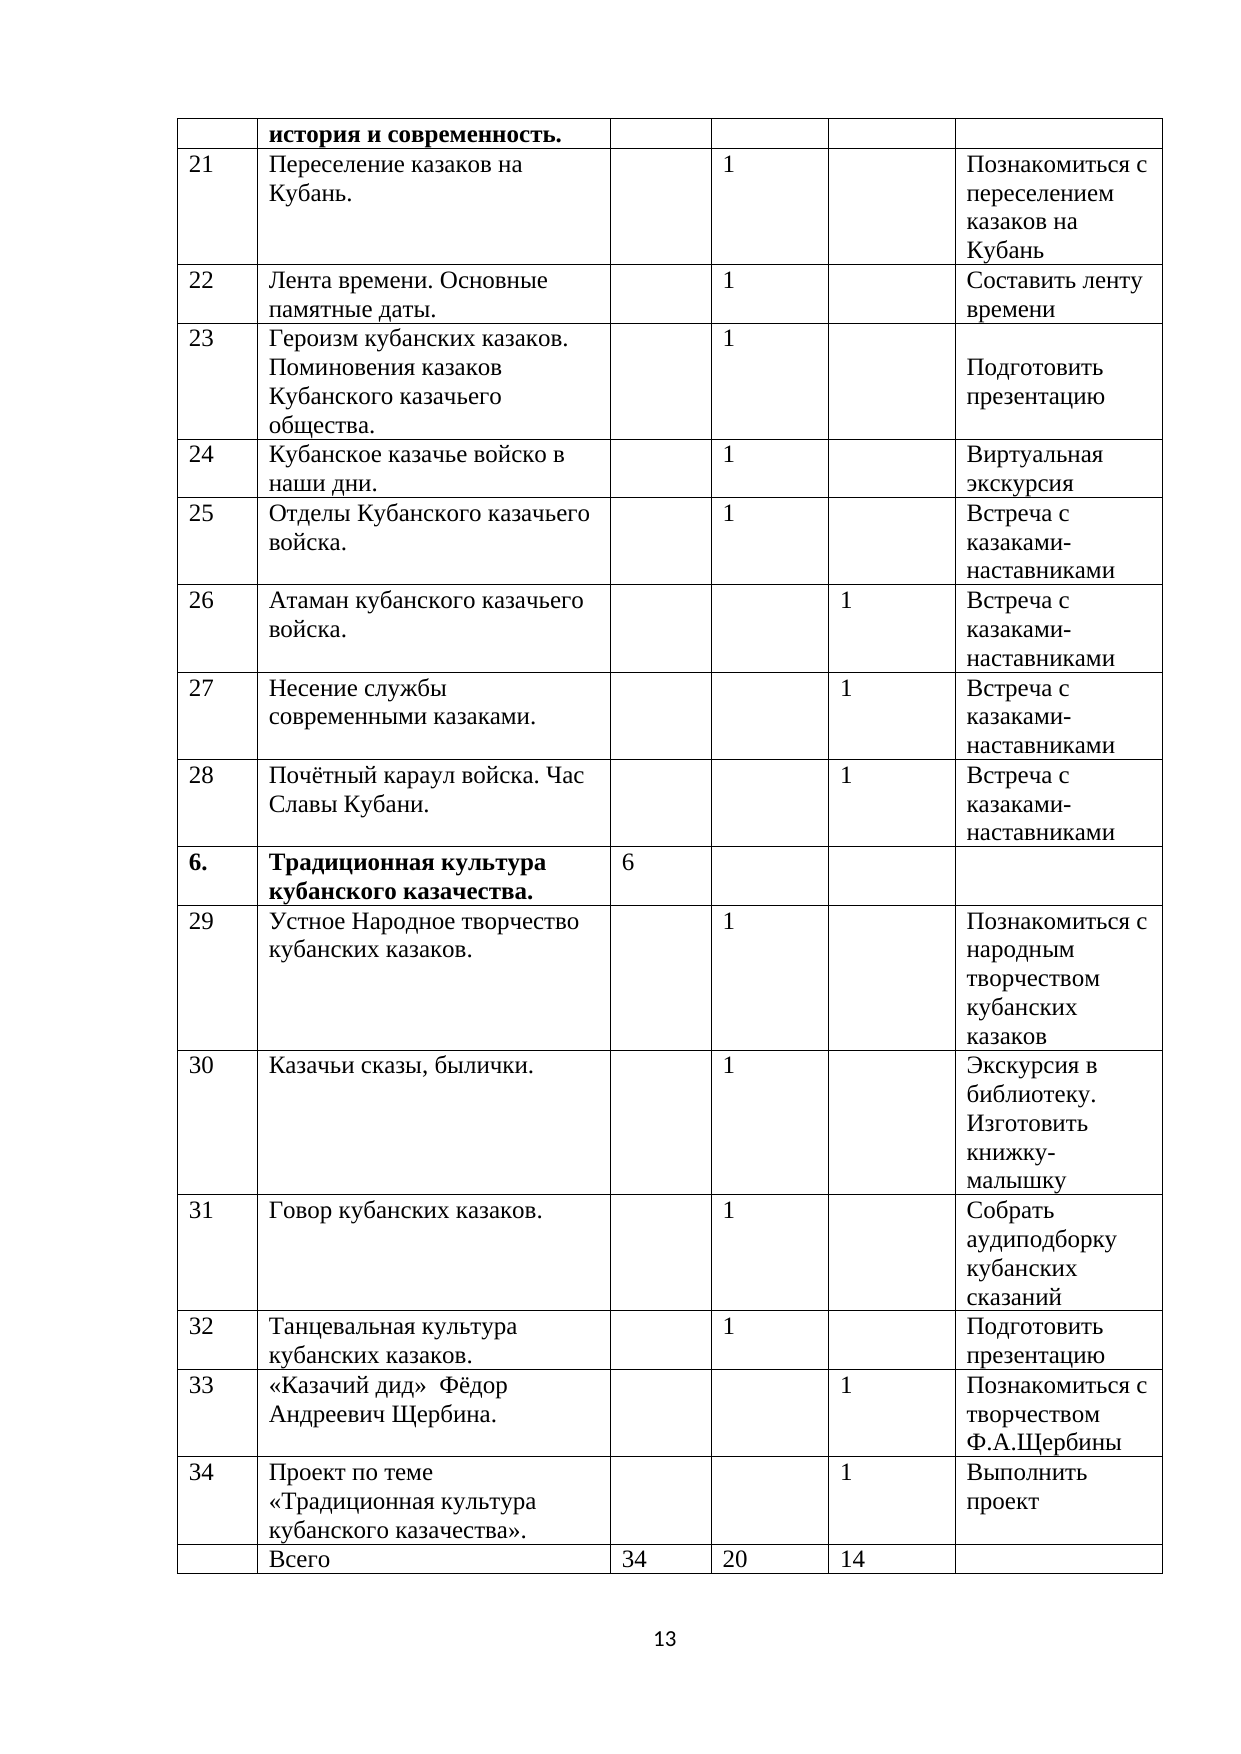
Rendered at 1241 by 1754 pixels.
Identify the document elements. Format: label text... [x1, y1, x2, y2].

table_cell [611, 1195, 711, 1310]
table_cell Выполнить проект [956, 1457, 1162, 1543]
table_cell 22 [178, 265, 257, 322]
table_cell Познакомиться с творчеством Ф.А.Щербины [956, 1370, 1162, 1456]
table_cell [712, 119, 828, 148]
table_cell Лента времени. Основные памятные даты. [258, 265, 610, 322]
table_cell Отделы Кубанского казачьего войска. [258, 498, 610, 584]
table_cell 20 [712, 1545, 828, 1573]
table_cell [611, 149, 711, 264]
table_cell 23 [178, 324, 257, 438]
table_cell 1 [829, 760, 955, 846]
table_cell 6. [178, 847, 257, 905]
table_cell 29 [178, 906, 257, 1049]
table_cell [611, 1457, 711, 1543]
table_cell 33 [178, 1370, 257, 1456]
table_cell Говор кубанских казаков. [258, 1195, 610, 1310]
table_cell Встреча с казаками-наставниками [956, 585, 1162, 672]
table_cell 21 [178, 149, 257, 264]
table_cell [829, 149, 955, 264]
table_cell [712, 1370, 828, 1456]
table_cell Встреча с казаками-наставниками [956, 498, 1162, 584]
table_cell 14 [829, 1545, 955, 1573]
table_cell [611, 324, 711, 438]
table_cell [829, 906, 955, 1049]
table_cell 1 [712, 1311, 828, 1369]
table_cell 28 [178, 760, 257, 846]
table_cell Почётный караул войска. Час Славы Кубани. [258, 760, 610, 846]
table_cell [611, 498, 711, 584]
table_cell [611, 1370, 711, 1456]
table_cell 1 [829, 1370, 955, 1456]
table_cell Проект по теме «Традиционная культура кубанского казачества». [258, 1457, 610, 1543]
table_cell Героизм кубанских казаков. Поминовения казаков Кубанского казачьего общества. [258, 324, 610, 438]
table_cell Встреча с казаками-наставниками [956, 673, 1162, 759]
table_cell [829, 440, 955, 497]
table_cell [611, 906, 711, 1049]
table_cell 27 [178, 673, 257, 759]
table_cell [956, 1545, 1162, 1573]
table_cell [712, 1457, 828, 1543]
table_cell Собрать аудиподборку кубанских сказаний [956, 1195, 1162, 1310]
table_cell Встреча с казаками-наставниками [956, 760, 1162, 846]
table_cell Переселение казаков на Кубань. [258, 149, 610, 264]
table_cell [611, 265, 711, 322]
table_cell 30 [178, 1051, 257, 1194]
table_cell 1 [712, 149, 828, 264]
table_cell [956, 847, 1162, 905]
table_cell [829, 1195, 955, 1310]
table_cell [712, 585, 828, 672]
table_cell 1 [712, 265, 828, 322]
table_cell 25 [178, 498, 257, 584]
table_cell 1 [712, 440, 828, 497]
table_cell [829, 265, 955, 322]
table_cell 6 [611, 847, 711, 905]
table_cell Составить ленту времени [956, 265, 1162, 322]
table_cell 8 [611, 119, 711, 148]
table_cell Традиционная культура кубанского казачества. [258, 847, 610, 905]
table_cell 1 [712, 324, 828, 438]
table_cell Познакомиться с переселением казаков на Кубань [956, 149, 1162, 264]
table_cell 1 [712, 1195, 828, 1310]
table_cell 26 [178, 585, 257, 672]
table_cell «Казачий дид» Фёдор Андреевич Щербина. [258, 1370, 610, 1456]
table_cell [829, 1051, 955, 1194]
table_cell [178, 1545, 257, 1573]
table_cell Виртуальная экскурсия [956, 440, 1162, 497]
table_cell 24 [178, 440, 257, 497]
table_cell 34 [611, 1545, 711, 1573]
table_cell 5. [178, 119, 257, 148]
table_cell 1 [829, 585, 955, 672]
table_cell [829, 1311, 955, 1369]
table_cell 31 [178, 1195, 257, 1310]
table_cell 1 [712, 498, 828, 584]
table_cell [712, 673, 828, 759]
table_cell [712, 760, 828, 846]
table_cell Кубанское казачье войско в наши дни. [258, 440, 610, 497]
table_cell [829, 498, 955, 584]
table_cell 34 [178, 1457, 257, 1543]
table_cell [258, 119, 610, 148]
table_cell [611, 585, 711, 672]
table_cell [829, 324, 955, 438]
table_cell Подготовить презентацию [956, 1311, 1162, 1369]
table_cell Казачьи сказы, былички. [258, 1051, 610, 1194]
table_cell [956, 119, 1162, 148]
table_cell 1 [829, 1457, 955, 1543]
table_cell Всего [258, 1545, 610, 1573]
table_cell 32 [178, 1311, 257, 1369]
table_cell Познакомиться с народным творчеством кубанских казаков [956, 906, 1162, 1049]
table_cell Атаман кубанского казачьего войска. [258, 585, 610, 672]
table_cell [829, 119, 955, 148]
table_cell [712, 847, 828, 905]
table_cell Танцевальная культура кубанских казаков. [258, 1311, 610, 1369]
table_cell [611, 440, 711, 497]
table_cell 1 [829, 673, 955, 759]
table_cell [829, 847, 955, 905]
table_cell Экскурсия в библиотеку. Изготовить книжку-малышку [956, 1051, 1162, 1194]
table_cell [611, 673, 711, 759]
table_cell Несение службы современными казаками. [258, 673, 610, 759]
table_cell 1 [712, 1051, 828, 1194]
table_cell Подготовить презентацию [956, 324, 1162, 438]
table_cell Устное Народное творчество кубанских казаков. [258, 906, 610, 1049]
table_cell [611, 1051, 711, 1194]
table_cell [611, 1311, 711, 1369]
table_cell [611, 760, 711, 846]
table_cell 1 [712, 906, 828, 1049]
